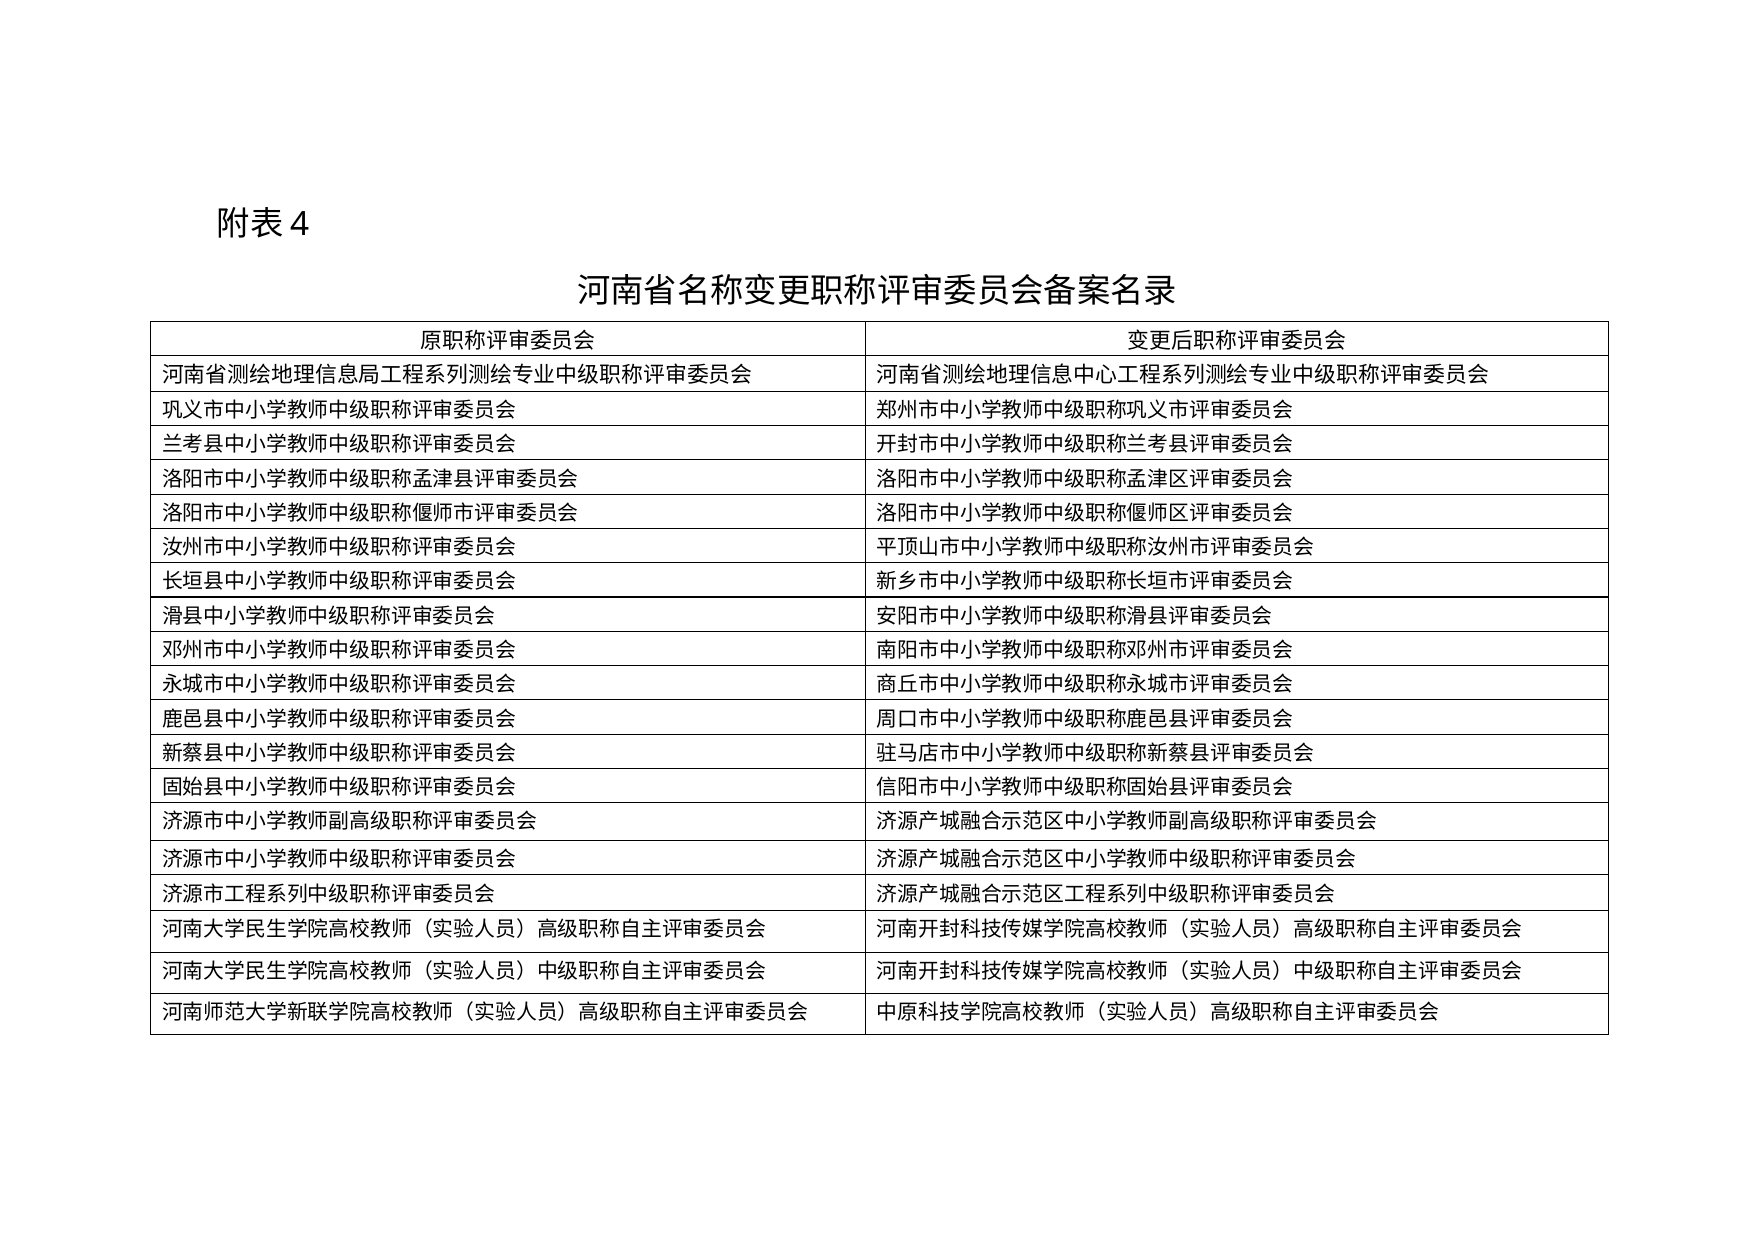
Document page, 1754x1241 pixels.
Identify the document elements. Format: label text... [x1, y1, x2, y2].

table_cell 河南大学民生学院高校教师（实验人员）中级职称自主评审委员会 [151, 953, 865, 992]
table_cell 汝州市中小学教师中级职称评审委员会 [151, 529, 865, 562]
table_header 原职称评审委员会 [151, 322, 865, 355]
table_cell 济源市中小学教师中级职称评审委员会 [151, 841, 865, 874]
table_cell 河南省测绘地理信息中心工程系列测绘专业中级职称评审委员会 [866, 356, 1608, 391]
table_cell 洛阳市中小学教师中级职称孟津区评审委员会 [866, 460, 1608, 494]
table_cell 驻马店市中小学教师中级职称新蔡县评审委员会 [866, 735, 1608, 768]
table_cell 南阳市中小学教师中级职称邓州市评审委员会 [866, 632, 1608, 665]
table_cell 河南省测绘地理信息局工程系列测绘专业中级职称评审委员会 [151, 356, 865, 391]
table_cell 郑州市中小学教师中级职称巩义市评审委员会 [866, 392, 1608, 425]
table_cell 济源市工程系列中级职称评审委员会 [151, 875, 865, 910]
table_cell 滑县中小学教师中级职称评审委员会 [151, 598, 865, 631]
table_cell 巩义市中小学教师中级职称评审委员会 [151, 392, 865, 425]
table_cell 河南师范大学新联学院高校教师（实验人员）高级职称自主评审委员会 [151, 994, 865, 1034]
table_cell 邓州市中小学教师中级职称评审委员会 [151, 632, 865, 665]
text 河南省名称变更职称评审委员会备案名录 [150, 254, 1604, 321]
table_cell 鹿邑县中小学教师中级职称评审委员会 [151, 700, 865, 733]
table_cell 中原科技学院高校教师（实验人员）高级职称自主评审委员会 [866, 994, 1608, 1034]
table_cell 开封市中小学教师中级职称兰考县评审委员会 [866, 426, 1608, 459]
table_cell 周口市中小学教师中级职称鹿邑县评审委员会 [866, 700, 1608, 733]
table_cell 河南开封科技传媒学院高校教师（实验人员）中级职称自主评审委员会 [866, 953, 1608, 992]
table_cell 兰考县中小学教师中级职称评审委员会 [151, 426, 865, 459]
text 附表4 [150, 188, 1604, 254]
table_cell 新乡市中小学教师中级职称长垣市评审委员会 [866, 563, 1608, 596]
table_cell 济源市中小学教师副高级职称评审委员会 [151, 803, 865, 840]
table_cell 安阳市中小学教师中级职称滑县评审委员会 [866, 598, 1608, 631]
table_cell 济源产城融合示范区中小学教师中级职称评审委员会 [866, 841, 1608, 874]
table_cell 固始县中小学教师中级职称评审委员会 [151, 769, 865, 802]
table_cell 平顶山市中小学教师中级职称汝州市评审委员会 [866, 529, 1608, 562]
table_cell 信阳市中小学教师中级职称固始县评审委员会 [866, 769, 1608, 802]
table_cell 河南大学民生学院高校教师（实验人员）高级职称自主评审委员会 [151, 911, 865, 952]
table_cell 济源产城融合示范区工程系列中级职称评审委员会 [866, 875, 1608, 910]
table_cell 洛阳市中小学教师中级职称偃师区评审委员会 [866, 495, 1608, 528]
table_cell 商丘市中小学教师中级职称永城市评审委员会 [866, 666, 1608, 699]
table_cell 洛阳市中小学教师中级职称偃师市评审委员会 [151, 495, 865, 528]
table_cell 永城市中小学教师中级职称评审委员会 [151, 666, 865, 699]
table_cell 河南开封科技传媒学院高校教师（实验人员）高级职称自主评审委员会 [866, 911, 1608, 952]
table_header 变更后职称评审委员会 [866, 322, 1608, 355]
table_cell 洛阳市中小学教师中级职称孟津县评审委员会 [151, 460, 865, 494]
table_cell 济源产城融合示范区中小学教师副高级职称评审委员会 [866, 803, 1608, 840]
table_cell 新蔡县中小学教师中级职称评审委员会 [151, 735, 865, 768]
table_cell 长垣县中小学教师中级职称评审委员会 [151, 563, 865, 596]
